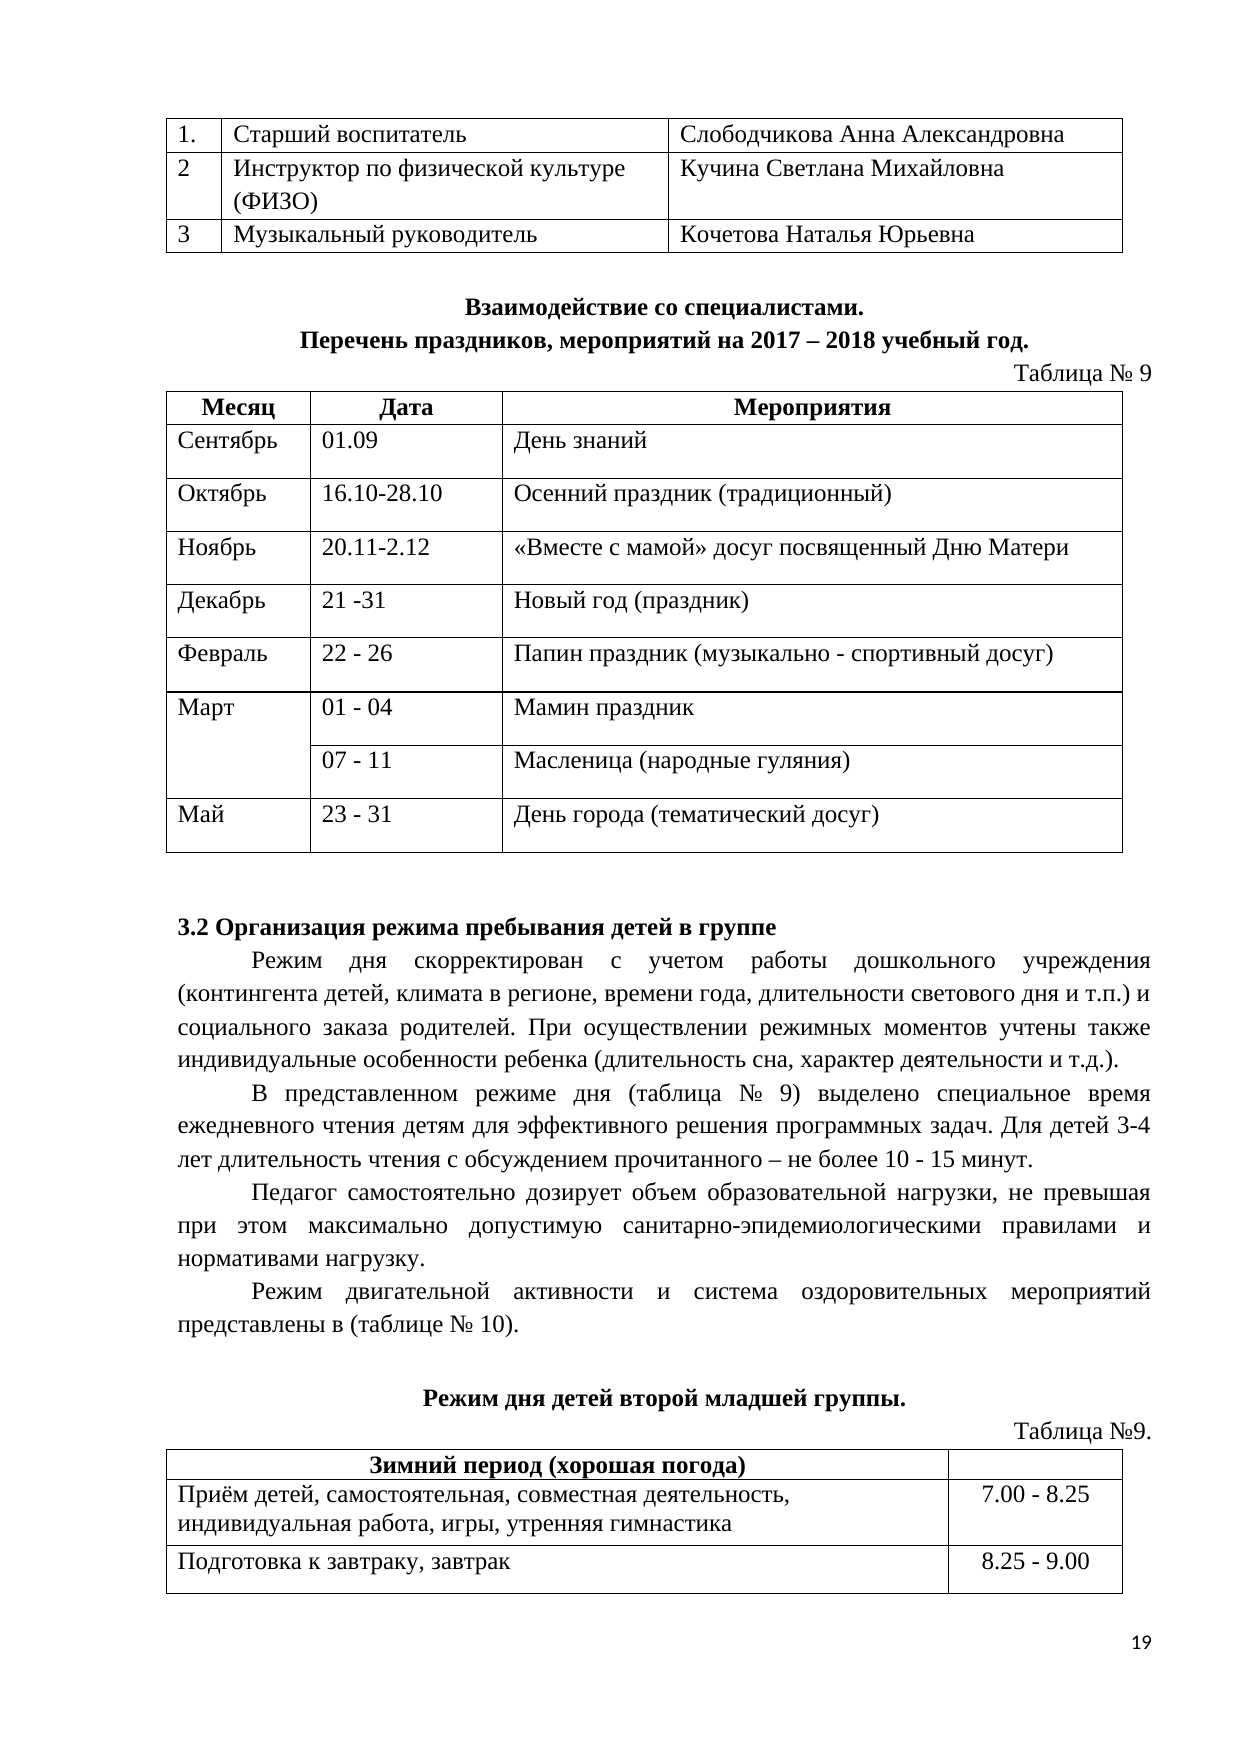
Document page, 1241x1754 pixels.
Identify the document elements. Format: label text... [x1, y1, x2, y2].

text Таблица №9. [177, 1416, 1152, 1444]
table_cell Папин праздник (музыкально - спортивный досуг) [503, 638, 1122, 691]
table_cell Новый год (праздник) [503, 585, 1122, 637]
table_header Месяц [167, 392, 310, 424]
table_cell Декабрь [167, 585, 310, 637]
table_cell 22 - 26 [311, 638, 502, 691]
table_cell Приём детей, самостоятельная, совместная деятельность, индивидуальная работа, игры, утренняя гимнастика [167, 1480, 948, 1545]
table_cell Подготовка к завтраку, завтрак [167, 1546, 948, 1593]
table_cell Мамин праздник [503, 693, 1122, 744]
subtitle 3.2 Организация режима пребывания детей в группе [177, 912, 1152, 941]
table_cell 20.11-2.12 [311, 532, 502, 584]
text Режим дня скорректирован с учетом работы дошкольного учреждения (контингента детей, климата в регионе, времени года, длительности светового дня и т.п.) и социального заказа родителей. При осуществлении режимных моментов учтены также индивидуальные особенности ребенка (длительность сна, характер деятельности и т.д.). [177, 946, 1152, 1073]
table_cell 01 - 04 [311, 693, 502, 744]
table_cell 1. [167, 119, 221, 152]
table_cell «Вместе с мамой» досуг посвященный Дню Матери [503, 532, 1122, 584]
table_cell Май [167, 799, 310, 852]
text В представленном режиме дня (таблица № 9) выделено специальное время ежедневного чтения детям для эффективного решения программных задач. Для детей 3-4 лет длительность чтения с обсуждением прочитанного – не более 10 - 15 минут. [177, 1078, 1152, 1172]
table_cell Осенний праздник (традиционный) [503, 479, 1122, 531]
text Взаимодействие со специалистами. [177, 292, 1152, 320]
text Режим двигательной активности и система оздоровительных мероприятий представлены в (таблице № 10). [177, 1276, 1152, 1337]
table_cell 7.00 - 8.25 [949, 1480, 1122, 1545]
table_cell Октябрь [167, 479, 310, 531]
table_header Мероприятия [503, 392, 1122, 424]
table_cell Старший воспитатель [222, 119, 668, 152]
text Режим дня детей второй младшей группы. [177, 1383, 1152, 1411]
table_cell Инструктор по физической культуре (ФИЗО) [222, 153, 668, 218]
table_cell 3 [167, 220, 221, 252]
text Перечень праздников, мероприятий на 2017 – 2018 учебный год. [177, 325, 1152, 353]
table_cell Масленица (народные гуляния) [503, 746, 1122, 798]
table_header Дата [311, 392, 502, 424]
table_header [949, 1450, 1122, 1478]
text Таблица № 9 [177, 358, 1152, 386]
table_cell Кочетова Наталья Юрьевна [669, 220, 1122, 252]
text Педагог самостоятельно дозирует объем образовательной нагрузки, не превышая при этом максимально допустимую санитарно-эпидемиологическими правилами и нормативами нагрузку. [177, 1177, 1152, 1271]
table_cell Февраль [167, 638, 310, 691]
table_cell 8.25 - 9.00 [949, 1546, 1122, 1593]
table_cell Март [167, 693, 310, 798]
table_cell 07 - 11 [311, 746, 502, 798]
table_cell День города (тематический досуг) [503, 799, 1122, 852]
table_header Зимний период (хорошая погода) [167, 1450, 948, 1478]
table_cell 01.09 [311, 425, 502, 477]
table_cell Кучина Светлана Михайловна [669, 153, 1122, 218]
table_cell Ноябрь [167, 532, 310, 584]
table_cell 21 -31 [311, 585, 502, 637]
table_cell День знаний [503, 425, 1122, 477]
table_cell Слободчикова Анна Александровна [669, 119, 1122, 152]
table_cell 23 - 31 [311, 799, 502, 852]
table_cell 16.10-28.10 [311, 479, 502, 531]
table_cell Музыкальный руководитель [222, 220, 668, 252]
table_cell 2 [167, 153, 221, 218]
table_cell Сентябрь [167, 425, 310, 477]
